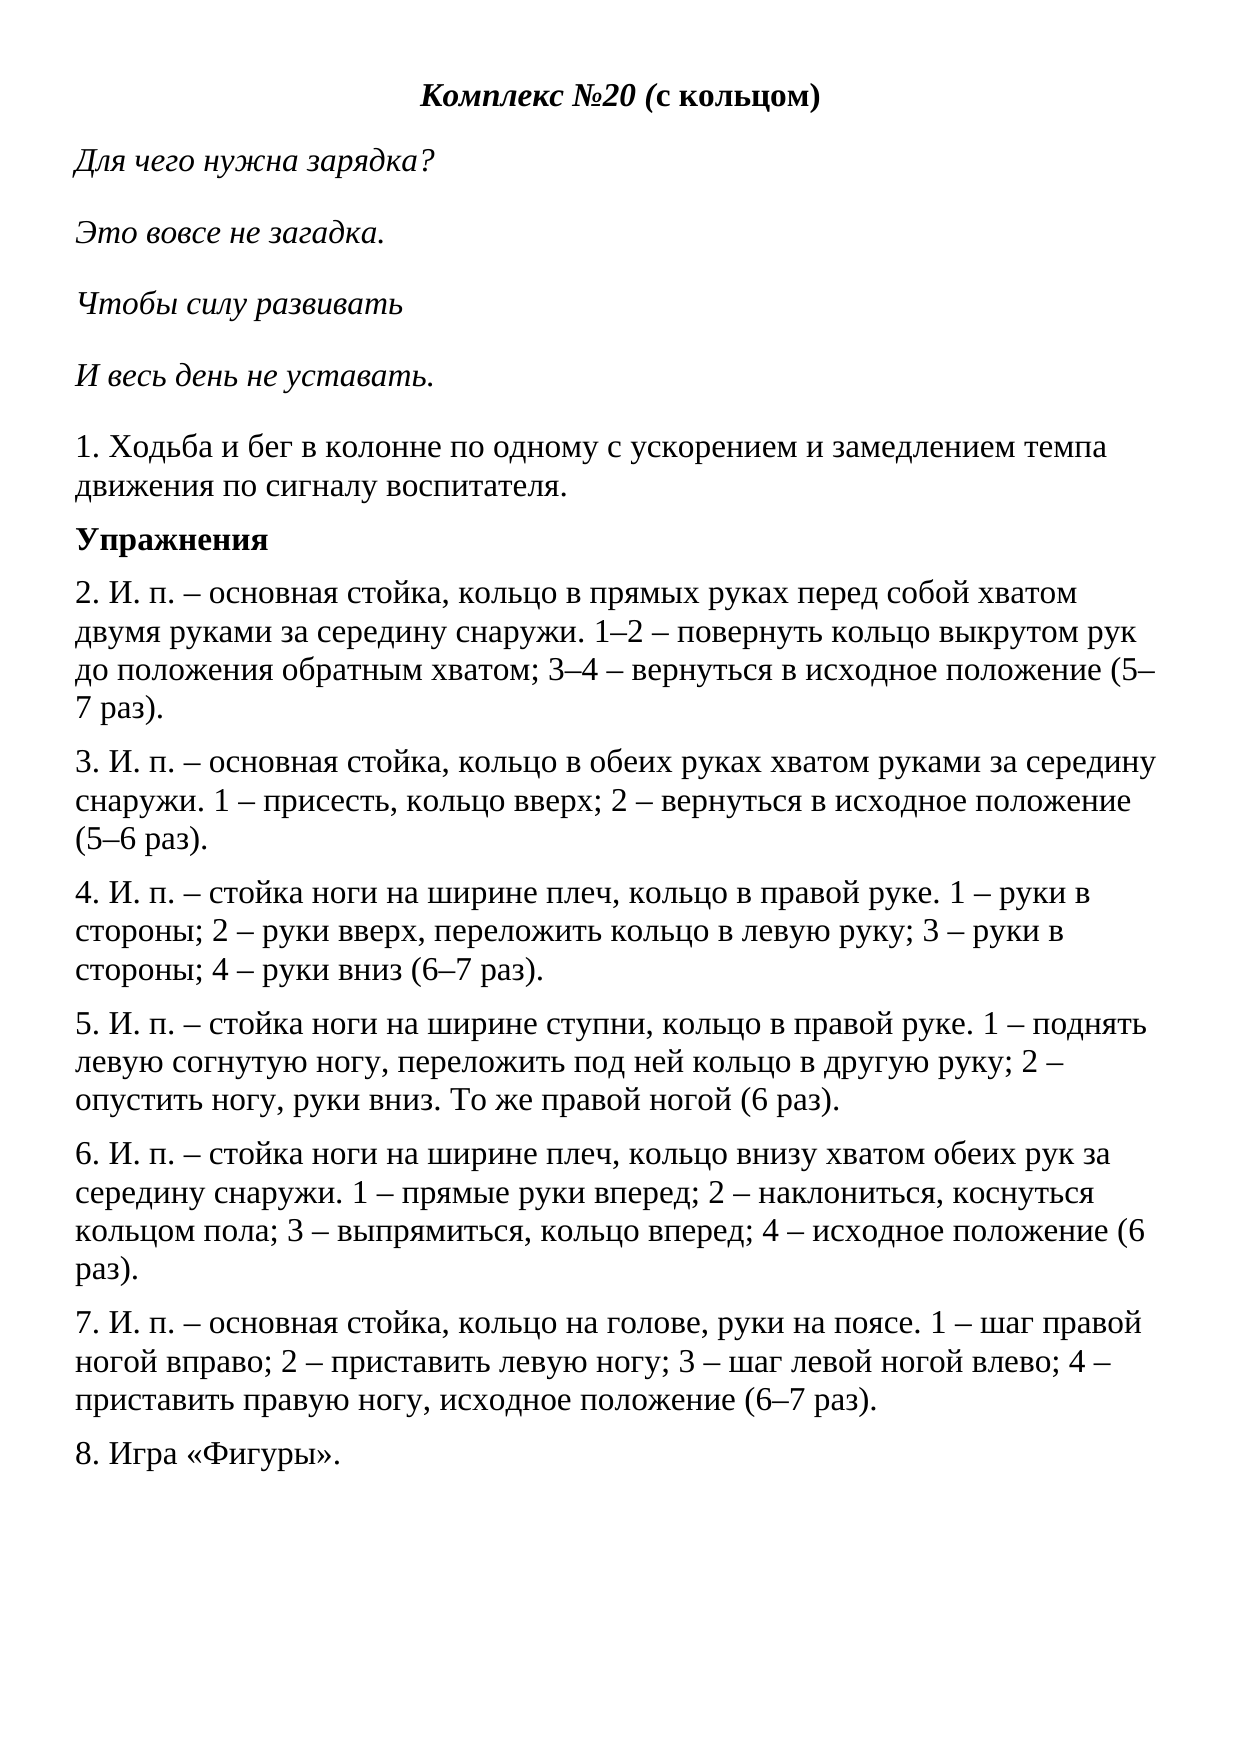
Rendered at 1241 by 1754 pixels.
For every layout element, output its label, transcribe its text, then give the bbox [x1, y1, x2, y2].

text 1. Ходьба и бег в колонне по одному с ускорением и замедлением темпа движения по сигналу воспитателя. [75, 427, 1165, 503]
text 3. И. п. – основная стойка, кольцо в обеих руках хватом руками за середину снаружи. 1 – присесть, кольцо вверх; 2 – вернуться в исходное положение (5–6 раз). [75, 742, 1165, 857]
text 2. И. п. – основная стойка, кольцо в прямых руках перед собой хватом двумя руками за середину снаружи. 1–2 – повернуть кольцо выкрутом рук до положения обратным хватом; 3–4 – вернуться в исходное положение (5–7 раз). [75, 573, 1165, 726]
text Это вовсе не загадка. [75, 212, 1165, 251]
text 7. И. п. – основная стойка, кольцо на голове, руки на поясе. 1 – шаг правой ногой вправо; 2 – приставить левую ногу; 3 – шаг левой ногой влево; 4 – приставить правую ногу, исходное положение (6–7 раз). [75, 1303, 1165, 1418]
text 5. И. п. – стойка ноги на ширине ступни, кольцо в правой руке. 1 – поднять левую согнутую ногу, переложить под ней кольцо в другую руку; 2 – опустить ногу, руки вниз. То же правой ногой (6 раз). [75, 1003, 1165, 1118]
text Чтобы силу развивать [75, 284, 1165, 322]
text Комплекс №20 (с кольцом) [75, 75, 1165, 113]
text 8. Игра «Фигуры». [75, 1433, 1165, 1472]
text Упражнения [75, 519, 1165, 557]
text И весь день не уставать. [75, 355, 1165, 393]
text 6. И. п. – стойка ноги на ширине плеч, кольцо внизу хватом обеих рук за середину снаружи. 1 – прямые руки вперед; 2 – наклониться, коснуться кольцом пола; 3 – выпрямиться, кольцо вперед; 4 – исходное положение (6 раз). [75, 1134, 1165, 1287]
text 4. И. п. – стойка ноги на ширине плеч, кольцо в правой руке. 1 – руки в стороны; 2 – руки вверх, переложить кольцо в левую руку; 3 – руки в стороны; 4 – руки вниз (6–7 раз). [75, 872, 1165, 987]
text Для чего нужна зарядка? [75, 141, 1165, 179]
